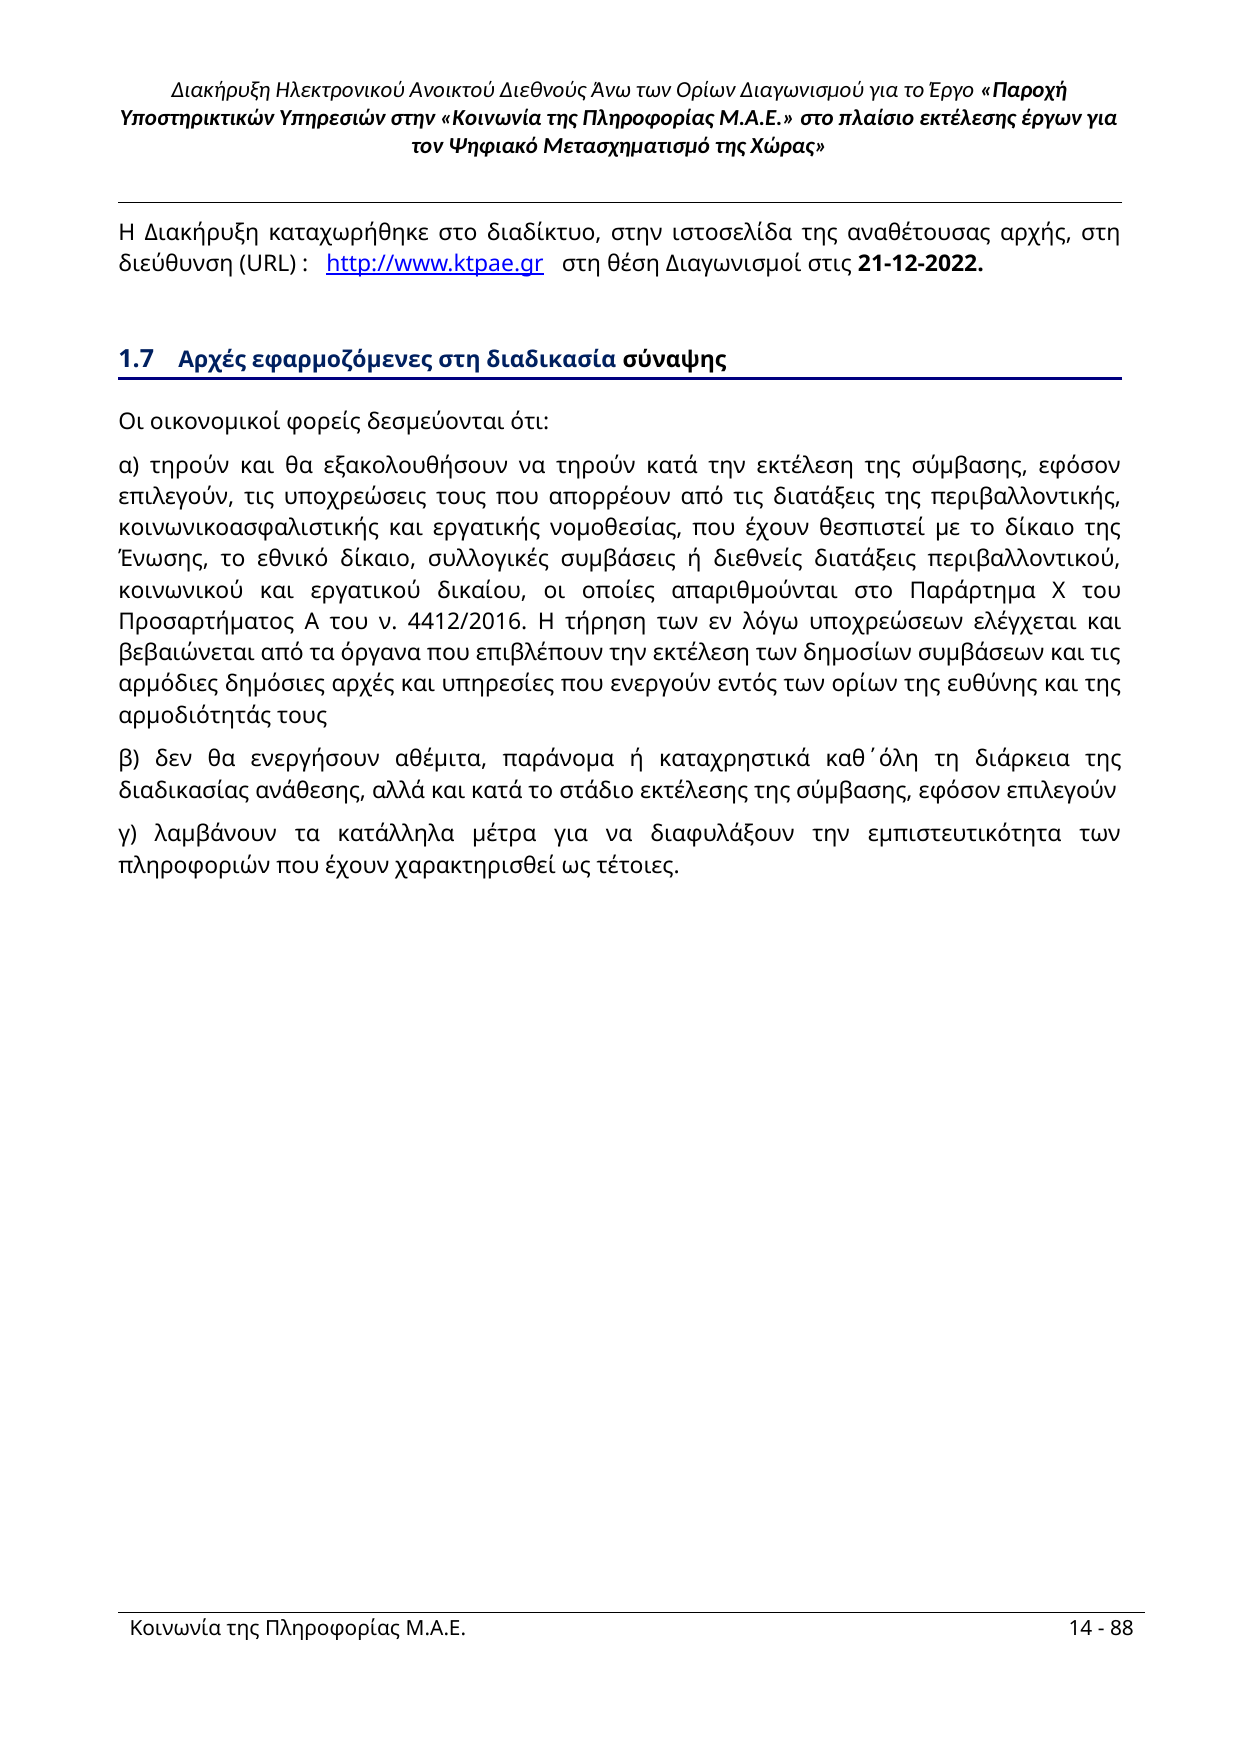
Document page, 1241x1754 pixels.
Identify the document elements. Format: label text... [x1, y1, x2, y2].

text α) τηρούν και θα εξακολουθήσουν να τηρούν κατά την εκτέλεση της σύμβασης, εφόσον επιλεγούν, τις υποχρεώσεις τους που απορρέουν από τις διατάξεις της περιβαλλοντικής, κοινωνικοασφαλιστικής και εργατικής νομοθεσίας, που έχουν θεσπιστεί με το δίκαιο της Ένωσης, το εθνικό δίκαιο, συλλογικές συμβάσεις ή διεθνείς διατάξεις περιβαλλοντικού, κοινωνικού και εργατικού δικαίου, οι οποίες απαριθμούνται στο Παράρτημα Χ του Προσαρτήματος Α του ν. 4412/2016. Η τήρηση των εν λόγω υποχρεώσεων ελέγχεται και βεβαιώνεται από τα όργανα που επιβλέπουν την εκτέλεση των δημοσίων συμβάσεων και τις αρμόδιες δημόσιες αρχές και υπηρεσίες που ενεργούν εντός των ορίων της ευθύνης και της αρμοδιότητάς τους [118, 449, 1122, 730]
text γ) λαμβάνουν τα κατάλληλα μέτρα για να διαφυλάξουν την εμπιστευτικότητα των πληροφοριών που έχουν χαρακτηρισθεί ως τέτοιες. [118, 817, 1122, 880]
subtitle Αρχές εφαρμοζόμενες στη διαδικασία σύναψης [118, 341, 1122, 377]
text β) δεν θα ενεργήσουν αθέμιτα, παράνομα ή καταχρηστικά καθ΄όλη τη διάρκεια της διαδικασίας ανάθεσης, αλλά και κατά το στάδιο εκτέλεσης της σύμβασης, εφόσον επιλεγούν [118, 742, 1122, 805]
text Η Διακήρυξη καταχωρήθηκε στο διαδίκτυο, στην ιστοσελίδα της αναθέτουσας αρχής, στη διεύθυνση (URL) : http://www.ktpae.gr στη θέση Διαγωνισμοί στις 21-12-2022. [118, 216, 1122, 278]
text Οι οικονομικοί φορείς δεσμεύονται ότι: [118, 405, 1122, 436]
